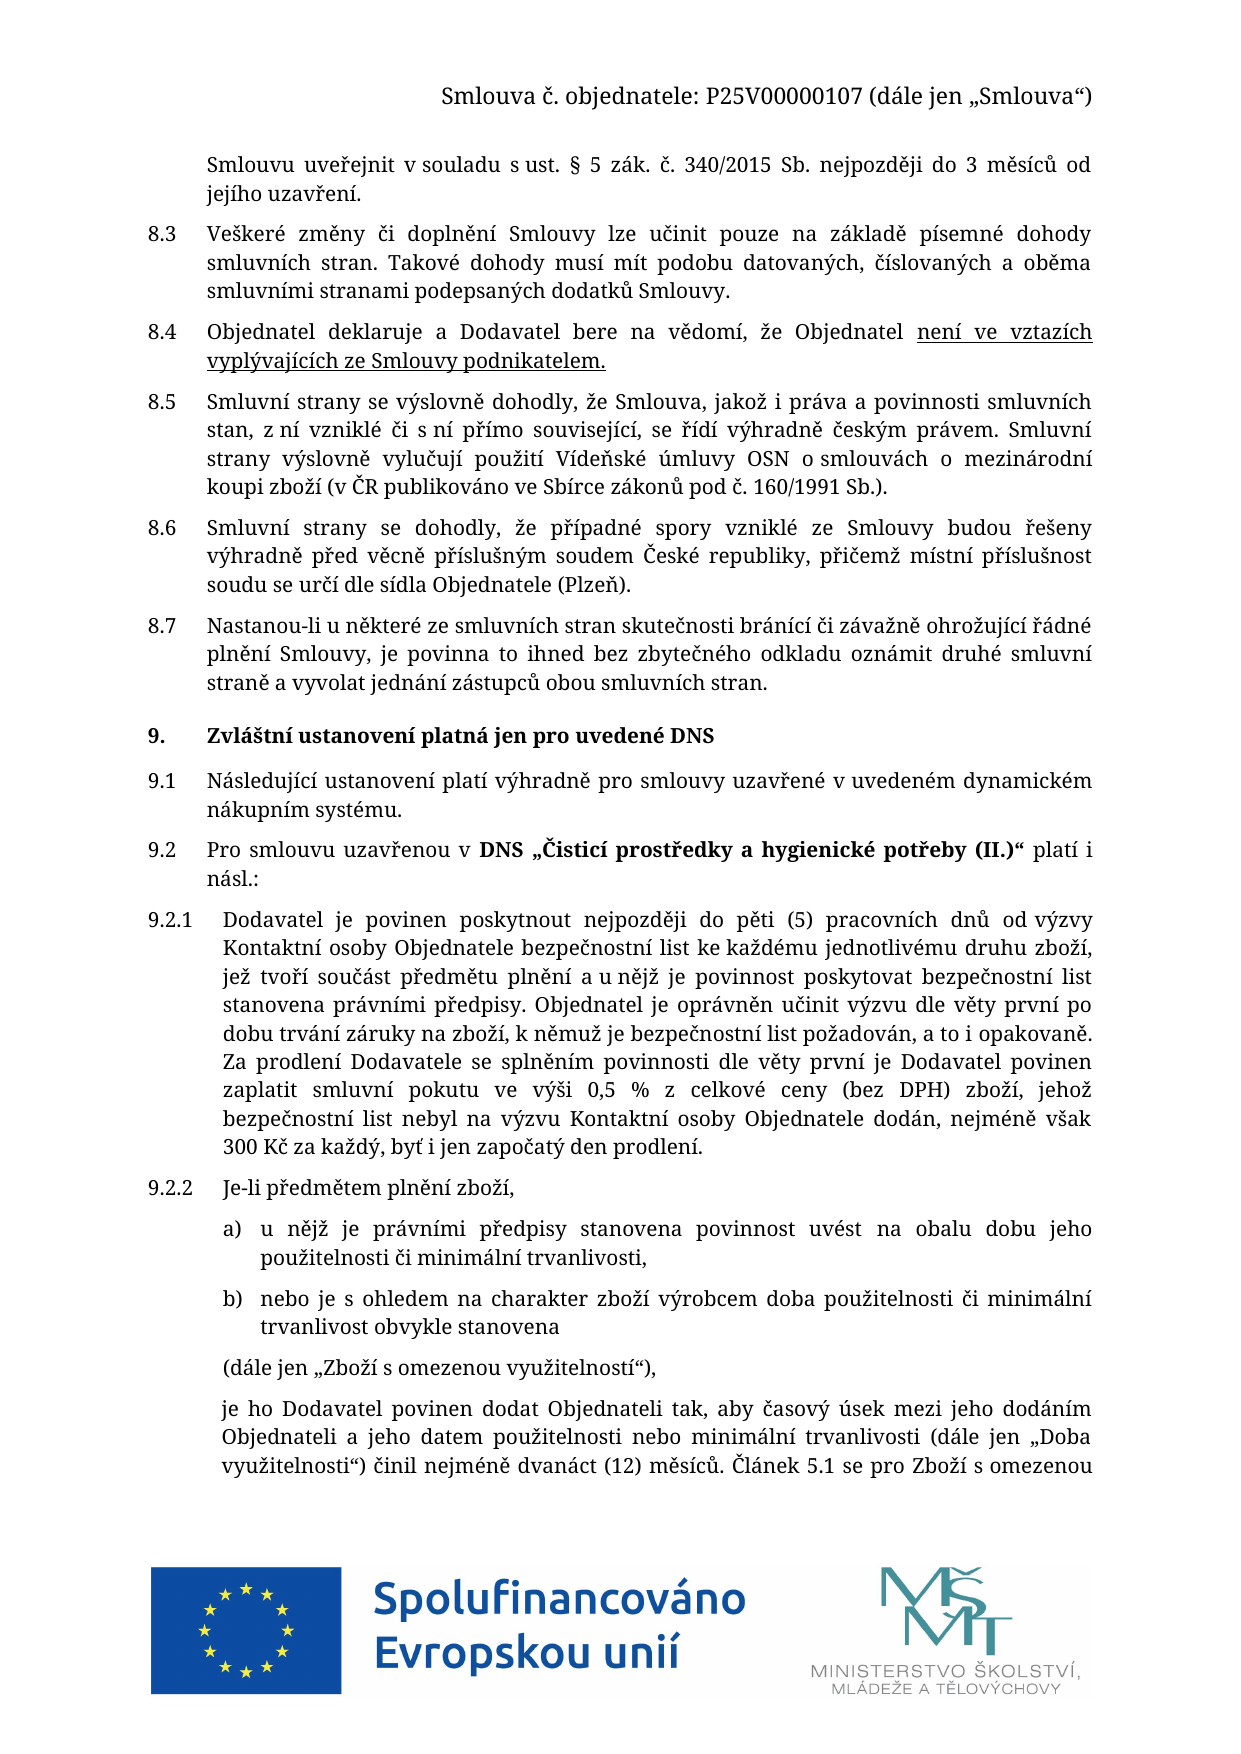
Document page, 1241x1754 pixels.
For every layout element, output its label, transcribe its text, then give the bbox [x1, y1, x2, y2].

list Zvláštní ustanovení platná jen pro uvedené DNS [148, 721, 1093, 749]
text (dále jen „Zboží s omezenou využitelností“), [223, 1353, 1093, 1382]
list Objednatel deklaruje a Dodavatel bere na vědomí, že Objednatel není ve vztazích vyplývajících ze Smlouvy podnikatelem. [148, 317, 1093, 374]
picture [147, 1563, 1093, 1698]
list Je-li předmětem plnění zboží, [148, 1173, 1093, 1202]
list Dodavatel je povinen poskytnout nejpozději do pěti (5) pracovních dnů od výzvy Kontaktní osoby Objednatele bezpečnostní list ke každému jednotlivému druhu zboží, jež tvoří součást předmětu plnění a u nějž je povinnost poskytovat bezpečnostní list stanovena právními předpisy. Objednatel je oprávněn učinit výzvu dle věty první po dobu trvání záruky na zboží, k němuž je bezpečnostní list požadován, a to i opakovaně. Za prodlení Dodavatele se splněním povinnosti dle věty první je Dodavatel povinen zaplatit smluvní pokutu ve výši 0,5 % z celkové ceny (bez DPH) zboží, jehož bezpečnostní list nebyl na výzvu Kontaktní osoby Objednatele dodán, nejméně však 300 Kč za každý, byť i jen započatý den prodlení. [148, 905, 1093, 1161]
list Veškeré změny či doplnění Smlouvy lze učinit pouze na základě písemné dohody smluvních stran. Takové dohody musí mít podobu datovaných, číslovaných a oběma smluvními stranami podepsaných dodatků Smlouvy. [148, 219, 1093, 305]
list nebo je s ohledem na charakter zboží výrobcem doba použitelnosti či minimální trvanlivost obvykle stanovena [223, 1284, 1093, 1341]
list Smluvní strany se výslovně dohodly, že Smlouva, jakož i práva a povinnosti smluvních stan, z ní vzniklé či s ní přímo související, se řídí výhradně českým právem. Smluvní strany výslovně vylučují použití Vídeňské úmluvy OSN o smlouvách o mezinárodní koupi zboží (v ČR publikováno ve Sbírce zákonů pod č. 160/1991 Sb.). [148, 387, 1093, 501]
list u nějž je právními předpisy stanovena povinnost uvést na obalu dobu jeho použitelnosti či minimální trvanlivosti, [223, 1214, 1093, 1271]
list Pro smlouvu uzavřenou v DNS „Čisticí prostředky a hygienické potřeby (II.)“ platí i násl.: [148, 836, 1093, 892]
list Nastanou-li u některé ze smluvních stran skutečnosti bránící či závažně ohrožující řádné plnění Smlouvy, je povinna to ihned bez zbytečného odkladu oznámit druhé smluvní straně a vyvolat jednání zástupců obou smluvních stran. [148, 611, 1093, 696]
list Následující ustanovení platí výhradně pro smlouvy uzavřené v uvedeném dynamickém nákupním systému. [148, 766, 1093, 823]
list Smluvní strany se dohodly, že případné spory vzniklé ze Smlouvy budou řešeny výhradně před věcně příslušným soudem České republiky, přičemž místní příslušnost soudu se určí dle sídla Objednatele (Plzeň). [148, 513, 1093, 598]
